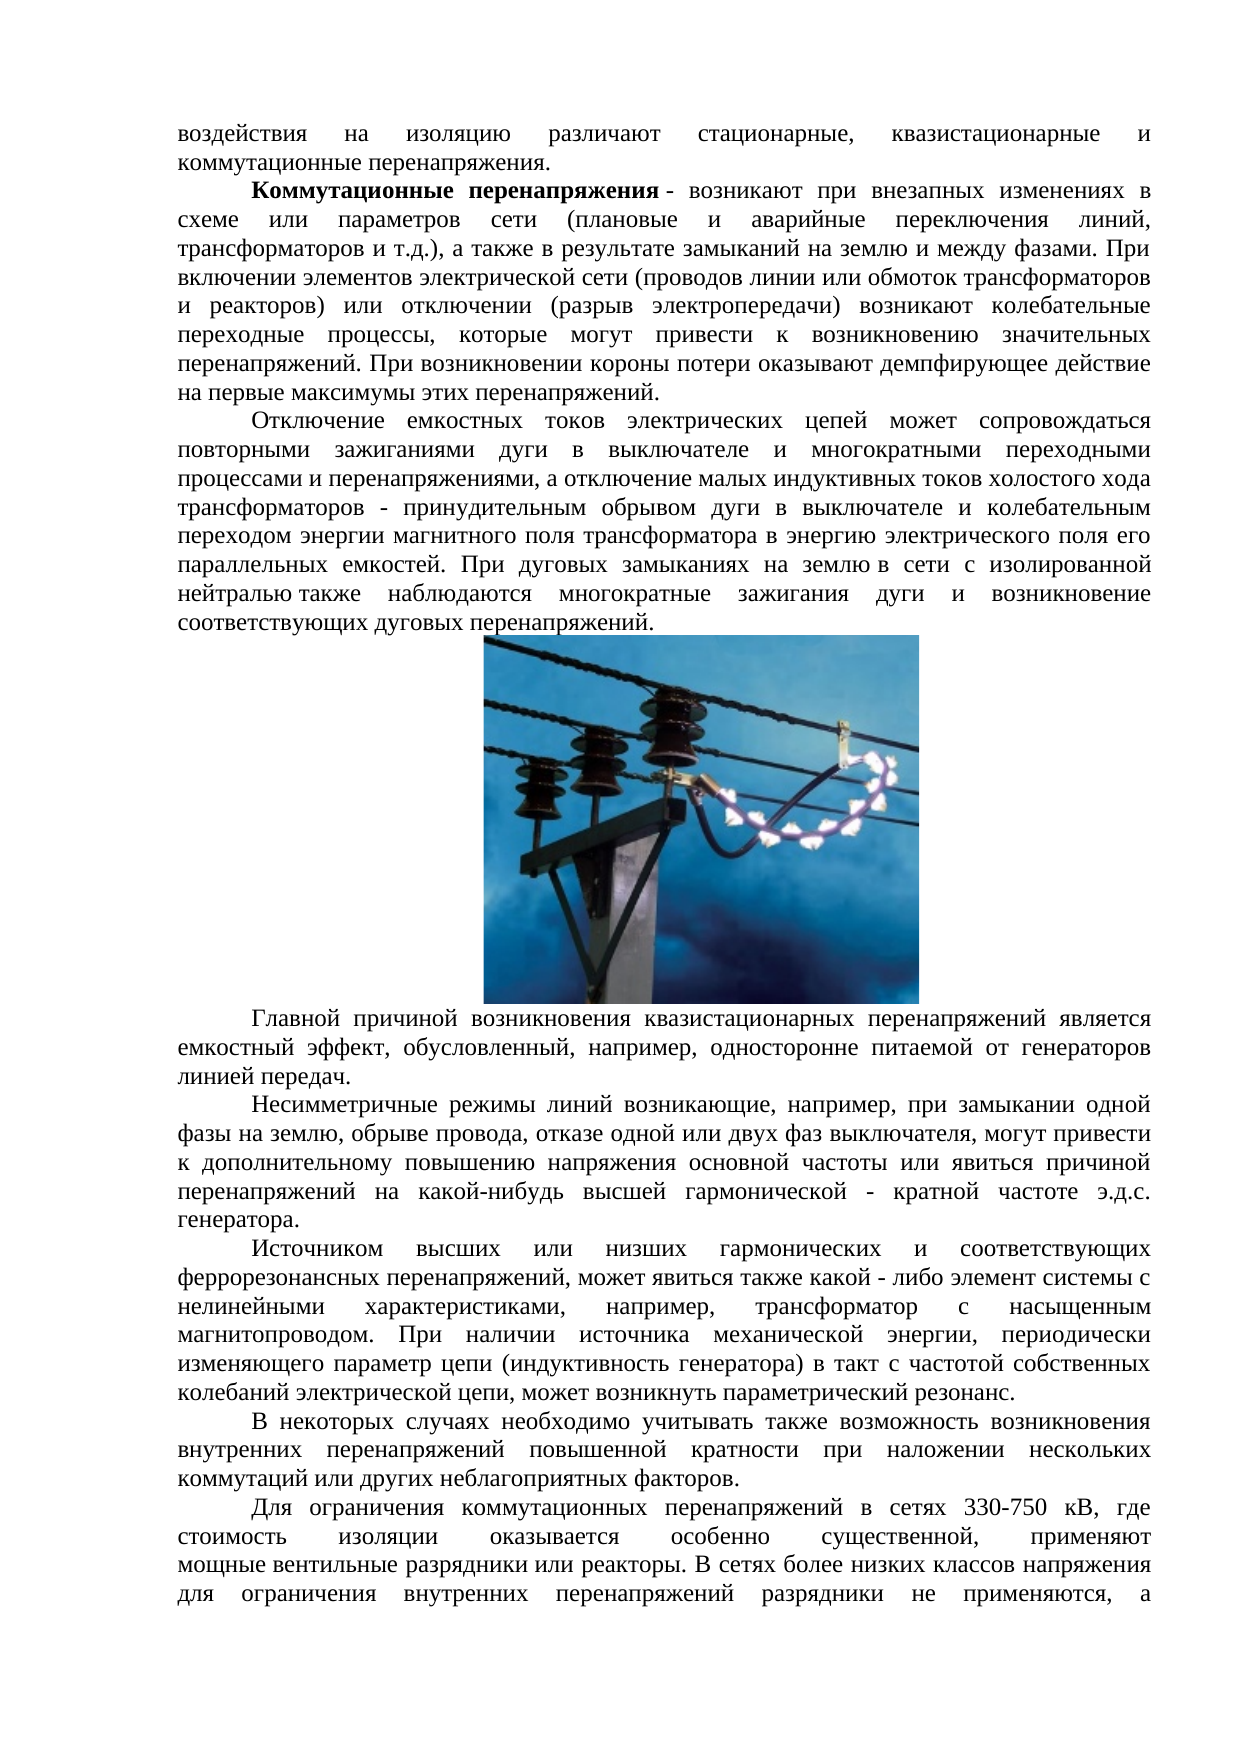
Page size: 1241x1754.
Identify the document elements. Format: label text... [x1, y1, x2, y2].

text Источником высших или низших гармонических и соответствующих феррорезонансных перенапряжений, может явиться также какой - либо элемент системы с нелинейными характеристиками, например, трансформатор с насыщенным магнитопроводом. При наличии источника механической энергии, периодически изменяющего параметр цепи (индуктивность генератора) в такт с частотой собственных колебаний электрической цепи, может возникнуть параметрический резонанс. [177, 1233, 1152, 1406]
picture [903, 992, 920, 1004]
text Отключение емкостных токов электрических цепей может сопровождаться повторными зажиганиями дуги в выключателе и многократными переходными процессами и перенапряжениями, а отключение малых индуктивных токов холостого хода трансформаторов - принудительным обрывом дуги в выключателе и колебательным переходом энергии магнитного поля трансформатора в энергию электрического поля его параллельных емкостей. При дуговых замыканиях на землю в сети с изолированной нейтралью также наблюдаются многократные зажигания дуги и возникновение соответствующих дуговых перенапряжений. [177, 406, 1152, 636]
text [177, 118, 1152, 176]
text Главной причиной возникновения квазистационарных перенапряжений является емкостный эффект, обусловленный, например, односторонне питаемой от генераторов линией передач. [177, 1003, 1152, 1089]
text Коммутационные перенапряжения - возникают при внезапных изменениях в схеме или параметров сети (плановые и аварийные переключения линий, трансформаторов и т.д.), а также в результате замыканий на землю и между фазами. При включении элементов электрической сети (проводов линии или обмоток трансформаторов и реакторов) или отключении (разрыв электропередачи) возникают колебательные переходные процессы, которые могут привести к возникновению значительных перенапряжений. При возникновении короны потери оказывают демпфирующее действие на первые максимумы этих перенапряжений. [177, 176, 1152, 406]
text В некоторых случаях необходимо учитывать также возможность возникновения внутренних перенапряжений повышенной кратности при наложении нескольких коммутаций или других неблагоприятных факторов. [177, 1406, 1152, 1492]
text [177, 1492, 1152, 1607]
text Несимметричные режимы линий возникающие, например, при замыкании одной фазы на землю, обрыве провода, отказе одной или двух фаз выключателя, могут привести к дополнительному повышению напряжения основной частоты или явиться причиной перенапряжений на какой-нибудь высшей гармонической - кратной частоте э.д.с. генератора. [177, 1089, 1152, 1233]
picture [483, 635, 920, 1004]
